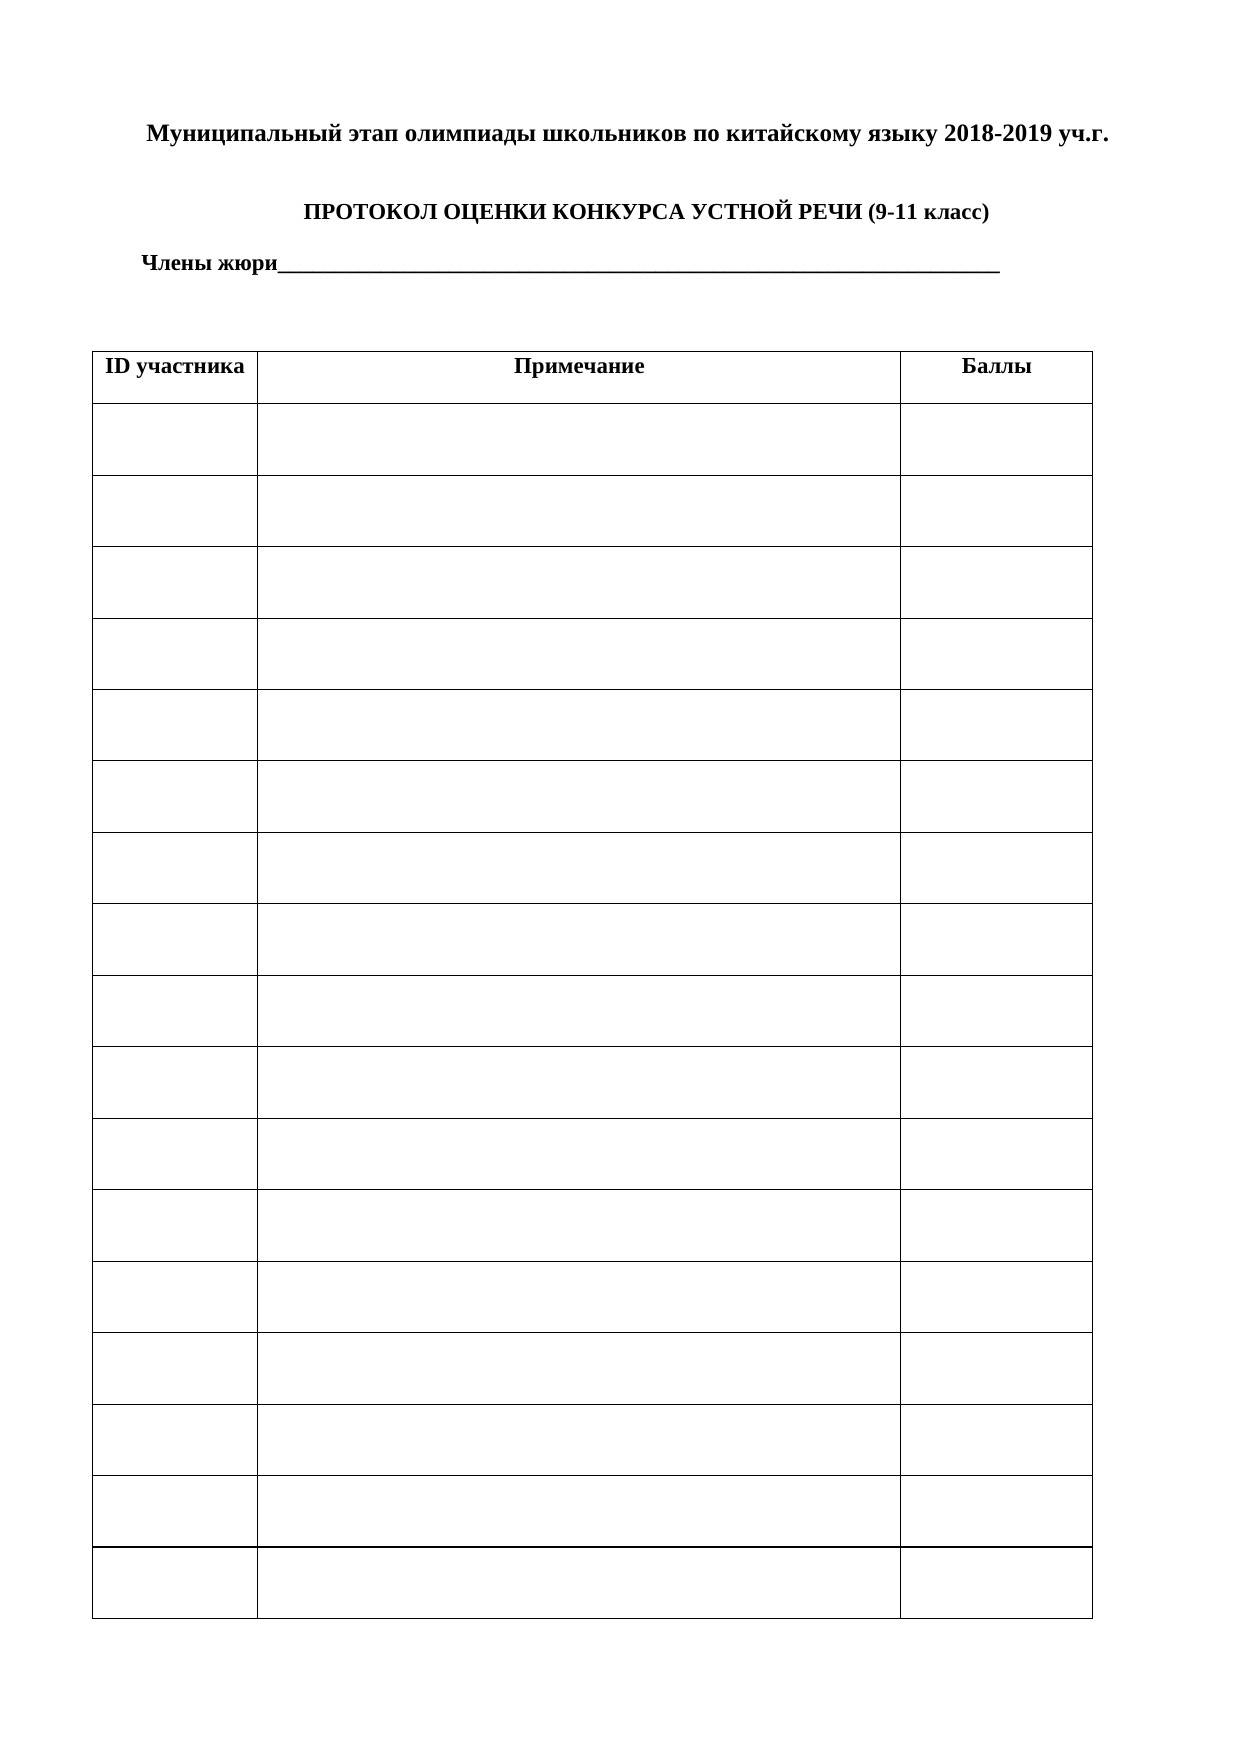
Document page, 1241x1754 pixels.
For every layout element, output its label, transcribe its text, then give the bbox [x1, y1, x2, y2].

table_cell [901, 1190, 1092, 1261]
table_cell [901, 619, 1092, 689]
table_cell [258, 1548, 900, 1618]
table_header ID участника [93, 352, 257, 403]
table_cell [901, 904, 1092, 975]
table_cell [93, 690, 257, 760]
table_cell [93, 1476, 257, 1546]
table_cell [93, 1047, 257, 1118]
table_cell [93, 404, 257, 474]
table_cell [901, 1119, 1092, 1189]
text ПРОТОКОЛ ОЦЕНКИ КОНКУРСА УСТНОЙ РЕЧИ (9-11 класс) [141, 198, 1152, 224]
table_cell [258, 547, 900, 617]
table_cell [93, 1405, 257, 1475]
table_cell [93, 476, 257, 546]
table_cell [93, 1119, 257, 1189]
table_cell [901, 476, 1092, 546]
table_cell [258, 1405, 900, 1475]
table_cell [258, 1190, 900, 1261]
table_cell [93, 761, 257, 832]
table_cell [901, 976, 1092, 1046]
table_cell [93, 1190, 257, 1261]
table_cell [901, 1548, 1092, 1618]
table_cell [93, 547, 257, 617]
table_header Баллы [901, 352, 1092, 403]
table_cell [258, 619, 900, 689]
table_cell [901, 1405, 1092, 1475]
table_cell [258, 404, 900, 474]
table_cell [93, 1333, 257, 1403]
table_cell [901, 547, 1092, 617]
table_cell [901, 1047, 1092, 1118]
table_cell [901, 404, 1092, 474]
table_cell [258, 1262, 900, 1332]
table_cell [258, 976, 900, 1046]
text Члены жюри_______________________________________________________________ [141, 249, 1152, 275]
table_cell [93, 833, 257, 903]
table_cell [258, 476, 900, 546]
table_cell [258, 1047, 900, 1118]
table_cell [258, 904, 900, 975]
table_cell [93, 976, 257, 1046]
table_cell [901, 1333, 1092, 1403]
table_cell [258, 1476, 900, 1546]
table_header Примечание [258, 352, 900, 403]
table_cell [93, 1548, 257, 1618]
table_cell [901, 1262, 1092, 1332]
table_cell [258, 690, 900, 760]
table_cell [93, 1262, 257, 1332]
table_cell [93, 904, 257, 975]
table_cell [901, 1476, 1092, 1546]
table_cell [258, 1119, 900, 1189]
table_cell [901, 690, 1092, 760]
table_cell [258, 1333, 900, 1403]
table_cell [258, 833, 900, 903]
text Муниципальный этап олимпиады школьников по китайскому языку 2018-2019 уч.г. [103, 118, 1152, 147]
table_cell [258, 761, 900, 832]
table_cell [901, 761, 1092, 832]
table_cell [901, 833, 1092, 903]
table_cell [93, 619, 257, 689]
